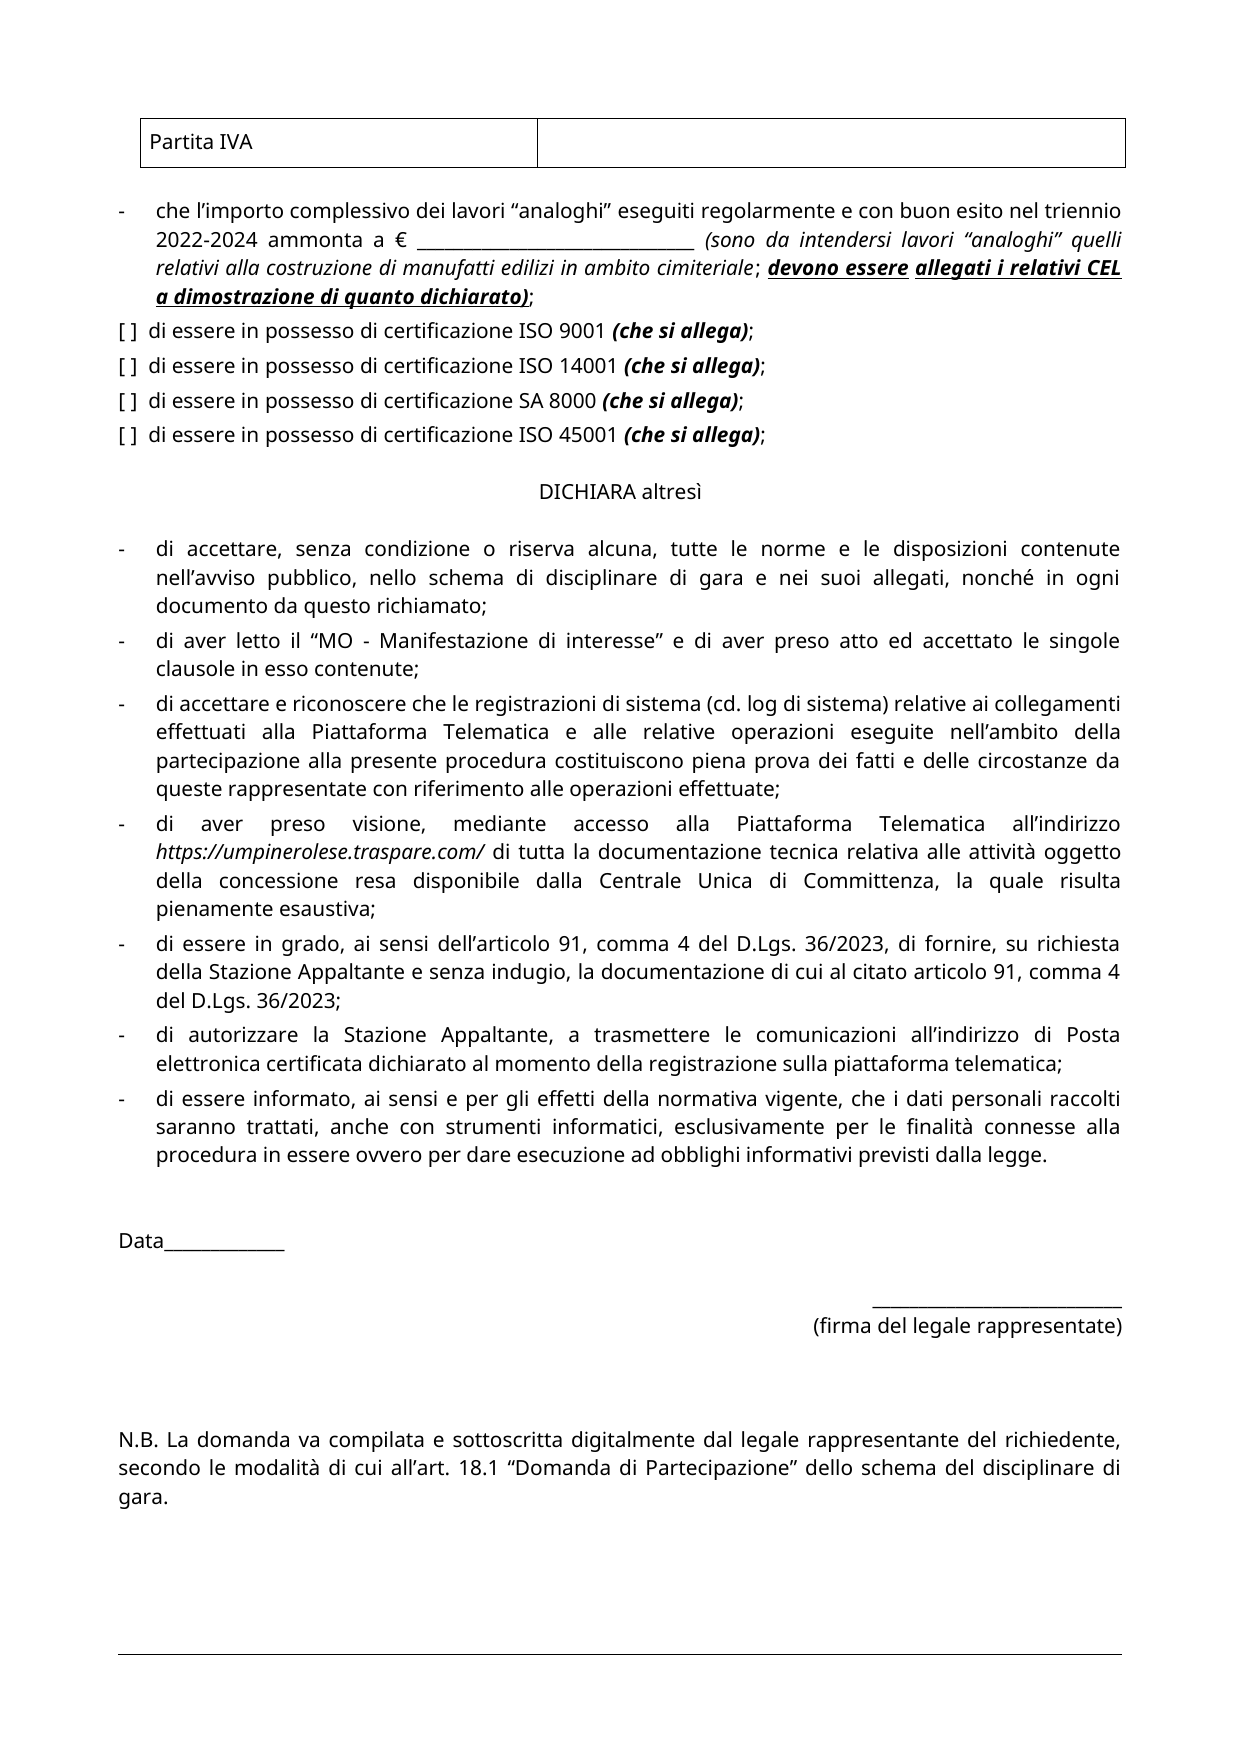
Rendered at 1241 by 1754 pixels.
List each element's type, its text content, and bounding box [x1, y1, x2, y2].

list di autorizzare la Stazione Appaltante, a trasmettere le comunicazioni all’indirizzo di Posta elettronica certificata dichiarato al momento della registrazione sulla piattaforma telematica; [118, 1021, 1122, 1077]
text ___________________________ [124, 1283, 1122, 1311]
list di aver preso visione, mediante accesso alla Piattaforma Telematica all’indirizzo https://umpinerolese.traspare.com/ di tutta la documentazione tecnica relativa alle attività oggetto della concessione resa disponibile dalla Centrale Unica di Committenza, la quale risulta pienamente esaustiva; [118, 809, 1122, 923]
text N.B. La domanda va compilata e sottoscritta digitalmente dal legale rappresentante del richiedente, secondo le modalità di cui all’art. 18.1 “Domanda di Partecipazione” dello schema del disciplinare di gara. [118, 1425, 1122, 1510]
list di accettare, senza condizione o riserva alcuna, tutte le norme e le disposizioni contenute nell’avviso pubblico, nello schema di disciplinare di gara e nei suoi allegati, nonché in ogni documento da questo richiamato; [118, 534, 1122, 620]
text Data_____________ [118, 1226, 1122, 1254]
text [ ] di essere in possesso di certificazione ISO 14001 (che si allega); [118, 351, 1122, 380]
list di essere in grado, ai sensi dell’articolo 91, comma 4 del D.Lgs. 36/2023, di fornire, su richiesta della Stazione Appaltante e senza indugio, la documentazione di cui al citato articolo 91, comma 4 del D.Lgs. 36/2023; [118, 929, 1122, 1014]
list di accettare e riconoscere che le registrazioni di sistema (cd. log di sistema) relative ai collegamenti effettuati alla Piattaforma Telematica e alle relative operazioni eseguite nell’ambito della partecipazione alla presente procedura costituiscono piena prova dei fatti e delle circostanze da queste rappresentate con riferimento alle operazioni effettuate; [118, 689, 1122, 803]
list di aver letto il “MO - Manifestazione di interesse” e di aver preso atto ed accettato le singole clausole in esso contenute; [118, 626, 1122, 683]
text DICHIARA altresì [118, 477, 1122, 506]
text [ ] di essere in possesso di certificazione ISO 9001 (che si allega); [118, 317, 1122, 345]
list di essere informato, ai sensi e per gli effetti della normativa vigente, che i dati personali raccolti saranno trattati, anche con strumenti informatici, esclusivamente per le finalità connesse alla procedura in essere ovvero per dare esecuzione ad obblighi informativi previsti dalla legge. [118, 1084, 1122, 1169]
table_cell [538, 119, 1125, 167]
table_cell Partita IVA [141, 119, 537, 167]
text [ ] di essere in possesso di certificazione SA 8000 (che si allega); [118, 386, 1122, 414]
text [ ] di essere in possesso di certificazione ISO 45001 (che si allega); [118, 421, 1122, 449]
list che l’importo complessivo dei lavori “analoghi” eseguiti regolarmente e con buon esito nel triennio 2022-2024 ammonta a € ______________________________ (sono da intendersi lavori “analoghi” quelli relativi alla costruzione di manufatti edilizi in ambito cimiteriale; devono essere allegati i relativi CEL a dimostrazione di quanto dichiarato); [118, 197, 1122, 310]
text (firma del legale rappresentate) [124, 1311, 1122, 1340]
